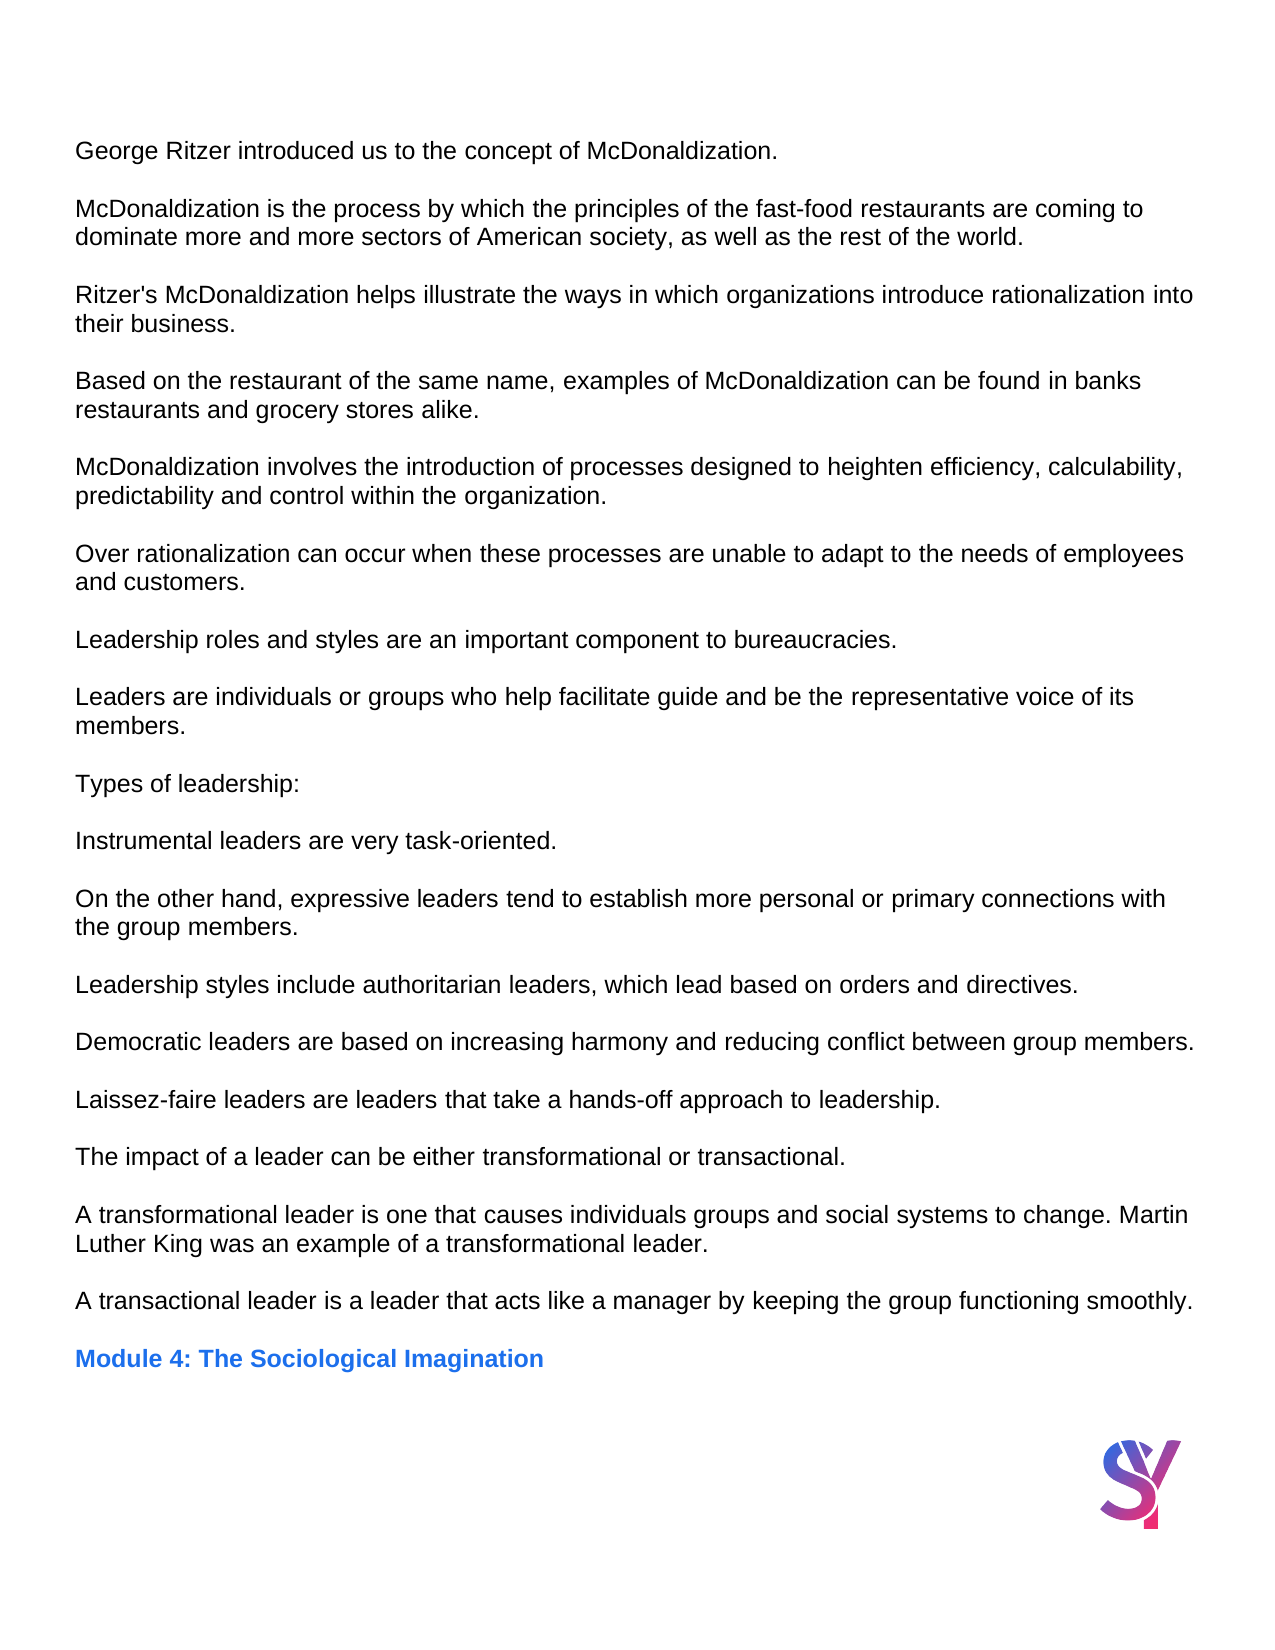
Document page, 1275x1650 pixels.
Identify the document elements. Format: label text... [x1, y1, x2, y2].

text Based on the restaurant of the same name, examples of McDonaldization can be found in banks restaurants and grocery stores alike. [75, 366, 1200, 423]
text Leadership roles and styles are an important component to bureaucracies. [75, 625, 1200, 653]
text Leadership styles include authoritarian leaders, which lead based on orders and directives. [75, 970, 1200, 998]
text A transformational leader is one that causes individuals groups and social systems to change. Martin Luther King was an example of a transformational leader. [75, 1200, 1200, 1257]
text McDonaldization is the process by which the principles of the fast-food restaurants are coming to dominate more and more sectors of American society, as well as the rest of the world. [75, 193, 1200, 251]
text Types of leadership: [75, 768, 1200, 797]
picture [1080, 1424, 1200, 1545]
text The impact of a leader can be either transformational or transactional. [75, 1142, 1200, 1171]
text McDonaldization involves the introduction of processes designed to heighten efficiency, calculability, predictability and control within the organization. [75, 452, 1200, 510]
text George Ritzer introduced us to the concept of McDonaldization. [75, 136, 1200, 165]
text On the other hand, expressive leaders tend to establish more personal or primary connections with the group members. [75, 883, 1200, 941]
text Leaders are individuals or groups who help facilitate guide and be the representative voice of its members. [75, 682, 1200, 740]
text Instrumental leaders are very task-oriented. [75, 826, 1200, 855]
text Module 4: The Sociological Imagination [75, 1343, 1200, 1372]
text Laissez-faire leaders are leaders that take a hands-off approach to leadership. [75, 1085, 1200, 1113]
text Democratic leaders are based on increasing harmony and reducing conflict between group members. [75, 1027, 1200, 1056]
text Ritzer's McDonaldization helps illustrate the ways in which organizations introduce rationalization into their business. [75, 280, 1200, 337]
text A transactional leader is a leader that acts like a manager by keeping the group functioning smoothly. [75, 1286, 1200, 1315]
text Over rationalization can occur when these processes are unable to adapt to the needs of employees and customers. [75, 538, 1200, 596]
